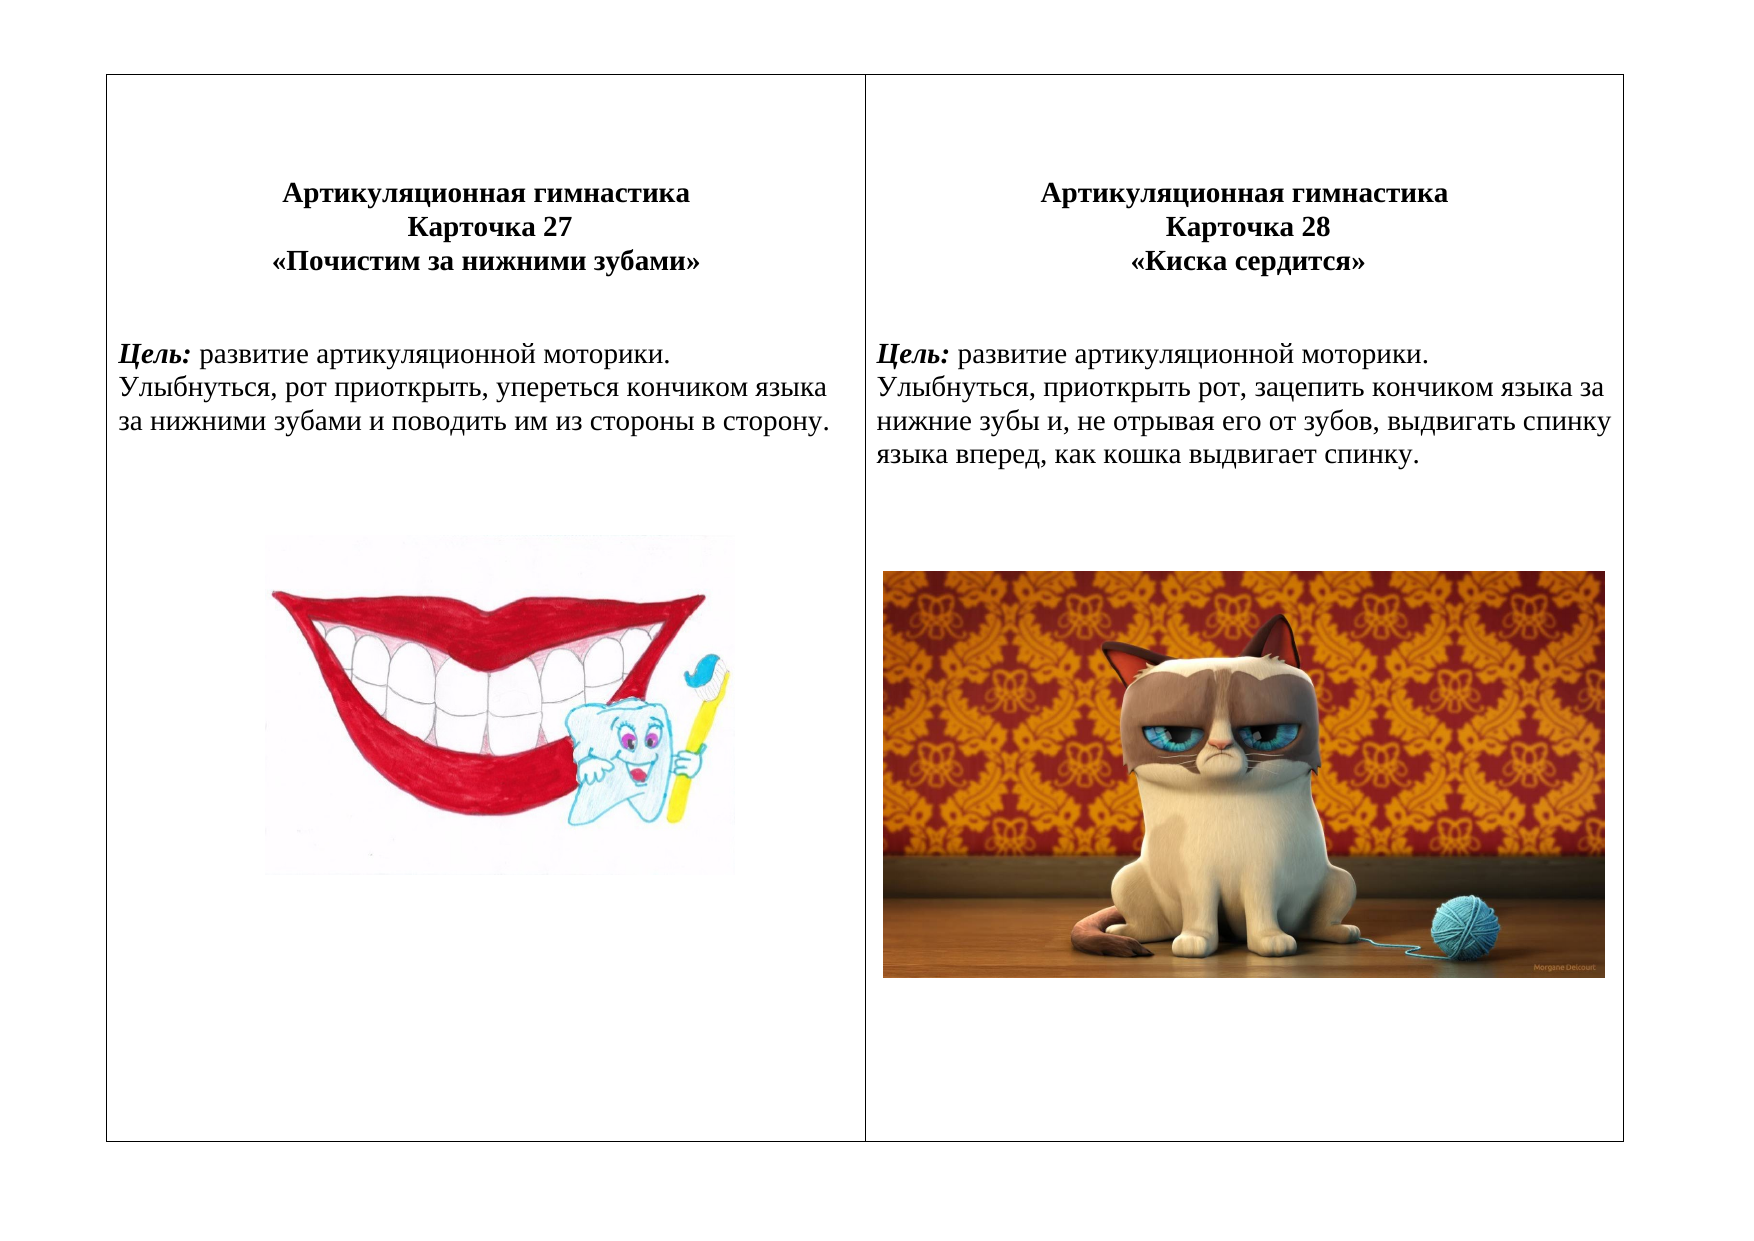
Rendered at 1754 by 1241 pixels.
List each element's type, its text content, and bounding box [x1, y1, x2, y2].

table_cell Артикуляционная гимнастика Карточка 28 «Киска сердится» Цель: развитие артикуляционной моторики. Улыбнуться, приоткрыть рот, зацепить кончиком языка за нижние зубы и, не отрывая его от зубов, выдвигать спинку языка вперед, как кошка выдвигает спинку. [866, 75, 1623, 1141]
picture [265, 535, 735, 875]
picture [883, 571, 1605, 978]
table_cell Артикуляционная гимнастика Карточка 27 «Почистим за нижними зубами» Цель: развитие артикуляционной моторики. Улыбнуться, рот приоткрыть, упереться кончиком языка за нижними зубами и поводить им из стороны в сторону. [107, 75, 865, 1141]
